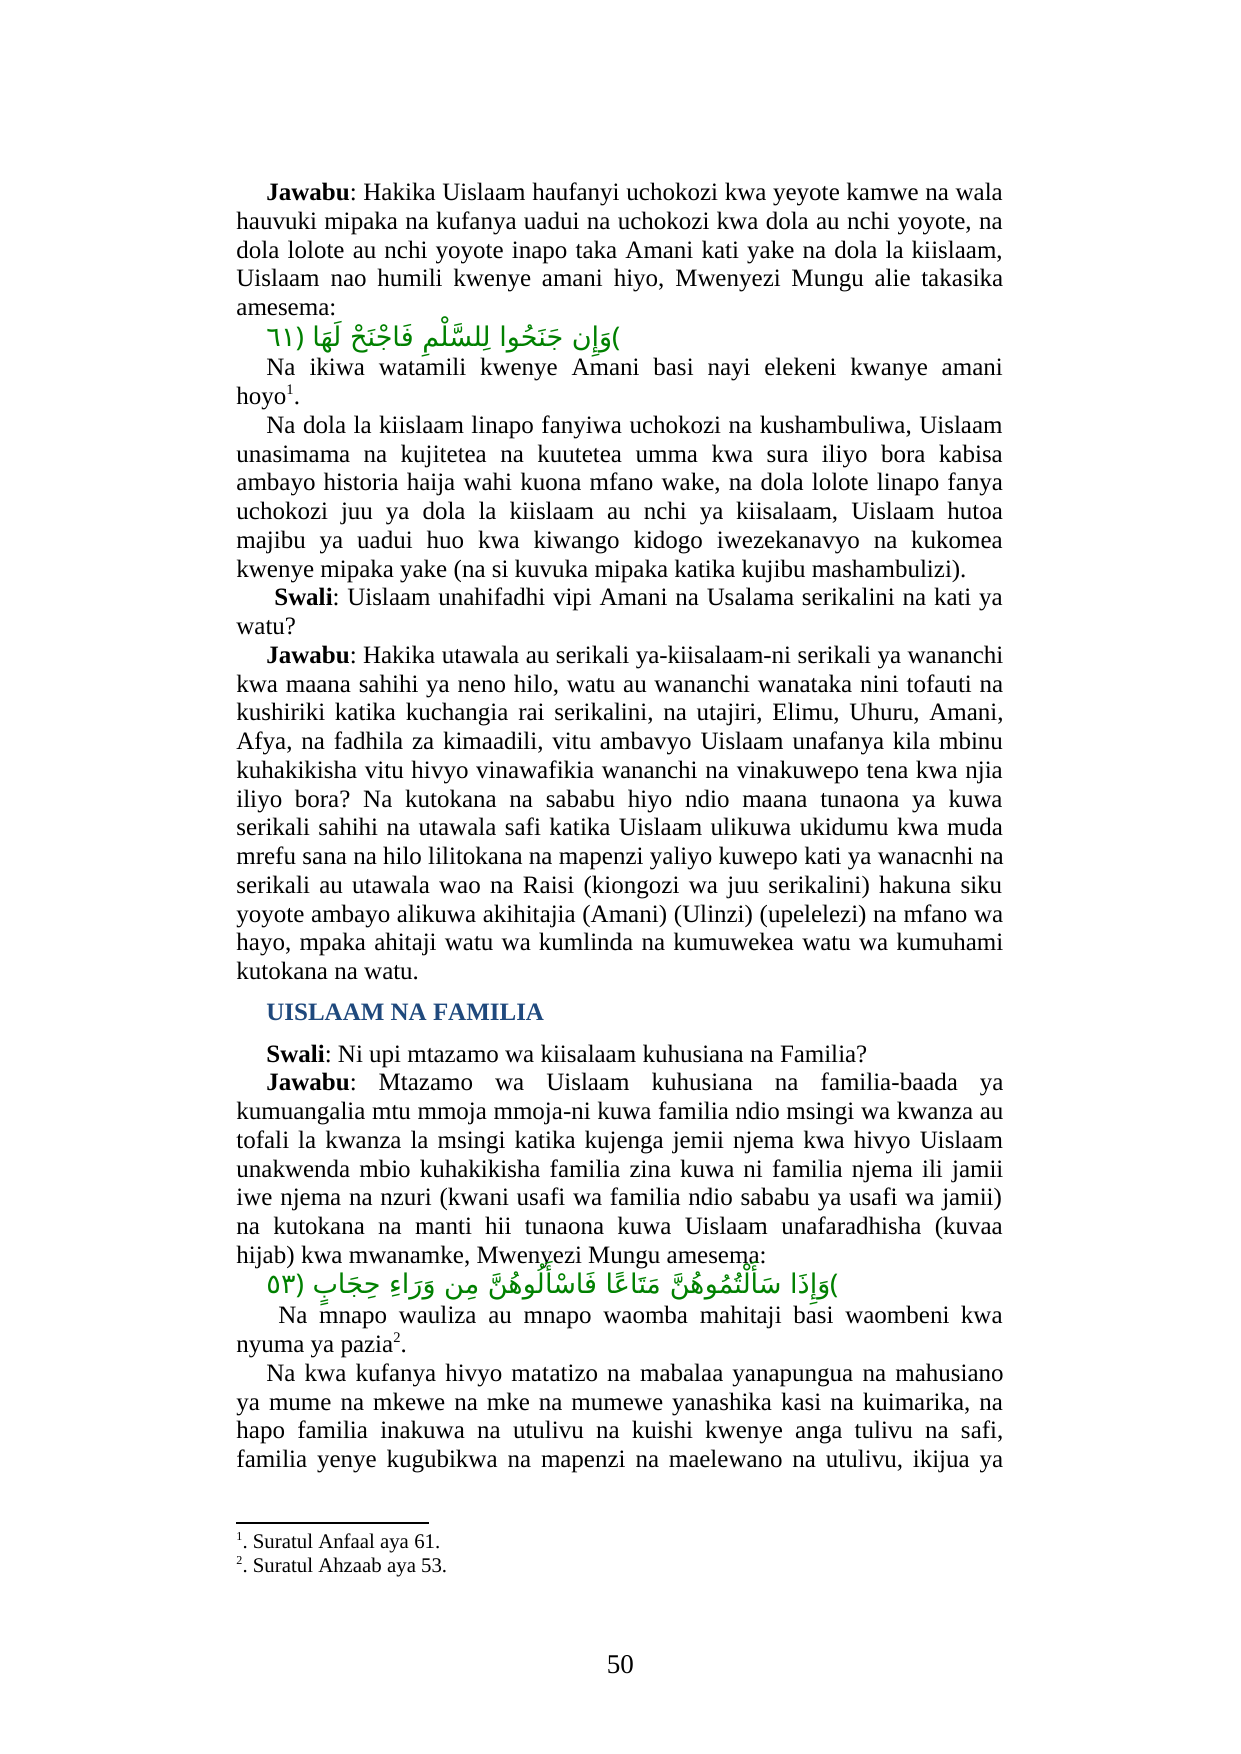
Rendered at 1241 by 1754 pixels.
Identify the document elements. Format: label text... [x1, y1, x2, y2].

subtitle UISLAAM NA FAMILIA [236, 997, 1004, 1026]
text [236, 1358, 1004, 1473]
text Jawabu: Hakika utawala au serikali ya-kiisalaam-ni serikali ya wananchi kwa maana sahihi ya neno hilo, watu au wananchi wanataka nini tofauti na kushiriki katika kuchangia rai serikalini, na utajiri, Elimu, Uhuru, Amani, Afya, na fadhila za kimaadili, vitu ambavyo Uislaam unafanya kila mbinu kuhakikisha vitu hivyo vinawafikia wananchi na vinakuwepo tena kwa njia iliyo bora? Na kutokana na sababu hiyo ndio maana tunaona ya kuwa serikali sahihi na utawala safi katika Uislaam ulikuwa ukidumu kwa muda mrefu sana na hilo lilitokana na mapenzi yaliyo kuwepo kati ya wanacnhi na serikali au utawala wao na Raisi (kiongozi wa juu serikalini) hakuna siku yoyote ambayo alikuwa akihitajia (Amani) (Ulinzi) (upelelezi) na mfano wa hayo, mpaka ahitaji watu wa kumlinda na kumuwekea watu wa kumuhami kutokana na watu. [236, 640, 1004, 985]
text Na dola la kiislaam linapo fanyiwa uchokozi na kushambuliwa, Uislaam unasimama na kujitetea na kuutetea umma kwa sura iliyo bora kabisa ambayo historia haija wahi kuona mfano wake, na dola lolote linapo fanya uchokozi juu ya dola la kiislaam au nchi ya kiisalaam, Uislaam hutoa majibu ya uadui huo kwa kiwango kidogo iwezekanavyo na kukomea kwenye mipaka yake (na si kuvuka mipaka katika kujibu mashambulizi). [236, 410, 1004, 582]
text Swali: Uislaam unahifadhi vipi Amani na Usalama serikalini na kati ya watu? [236, 582, 1004, 640]
text Swali: Ni upi mtazamo wa kiisalaam kuhusiana na Familia? [236, 1039, 1004, 1067]
text Na mnapo wauliza au mnapo waomba mahitaji basi waombeni kwa nyuma ya pazia. [236, 1300, 1004, 1358]
text وَإِن جَنَحُوا لِلسَّلْمِ فَاجْنَحْ لَهَا ﴿٦١﴾ [236, 321, 1004, 352]
text وَإِذَا سَأَلْتُمُوهُنَّ مَتَاعًا فَاسْأَلُوهُنَّ مِن وَرَاءِ حِجَابٍ ﴿٥٣﴾ [236, 1269, 1004, 1300]
text Jawabu: Hakika Uislaam haufanyi uchokozi kwa yeyote kamwe na wala hauvuki mipaka na kufanya uadui na uchokozi kwa dola au nchi yoyote, na dola lolote au nchi yoyote inapo taka Amani kati yake na dola la kiislaam, Uislaam nao humili kwenye amani hiyo, Mwenyezi Mungu alie takasika amesema: [236, 177, 1004, 321]
text Jawabu: Mtazamo wa Uislaam kuhusiana na familia-baada ya kumuangalia mtu mmoja mmoja-ni kuwa familia ndio msingi wa kwanza au tofali la kwanza la msingi katika kujenga jemii njema kwa hivyo Uislaam unakwenda mbio kuhakikisha familia zina kuwa ni familia njema ili jamii iwe njema na nzuri (kwani usafi wa familia ndio sababu ya usafi wa jamii) na kutokana na manti hii tunaona kuwa Uislaam unafaradhisha (kuvaa hijab) kwa mwanamke, Mwenyezi Mungu amesema: [236, 1067, 1004, 1269]
text Na ikiwa watamili kwenye Amani basi nayi elekeni kwanye amani hoyo. [236, 352, 1004, 410]
